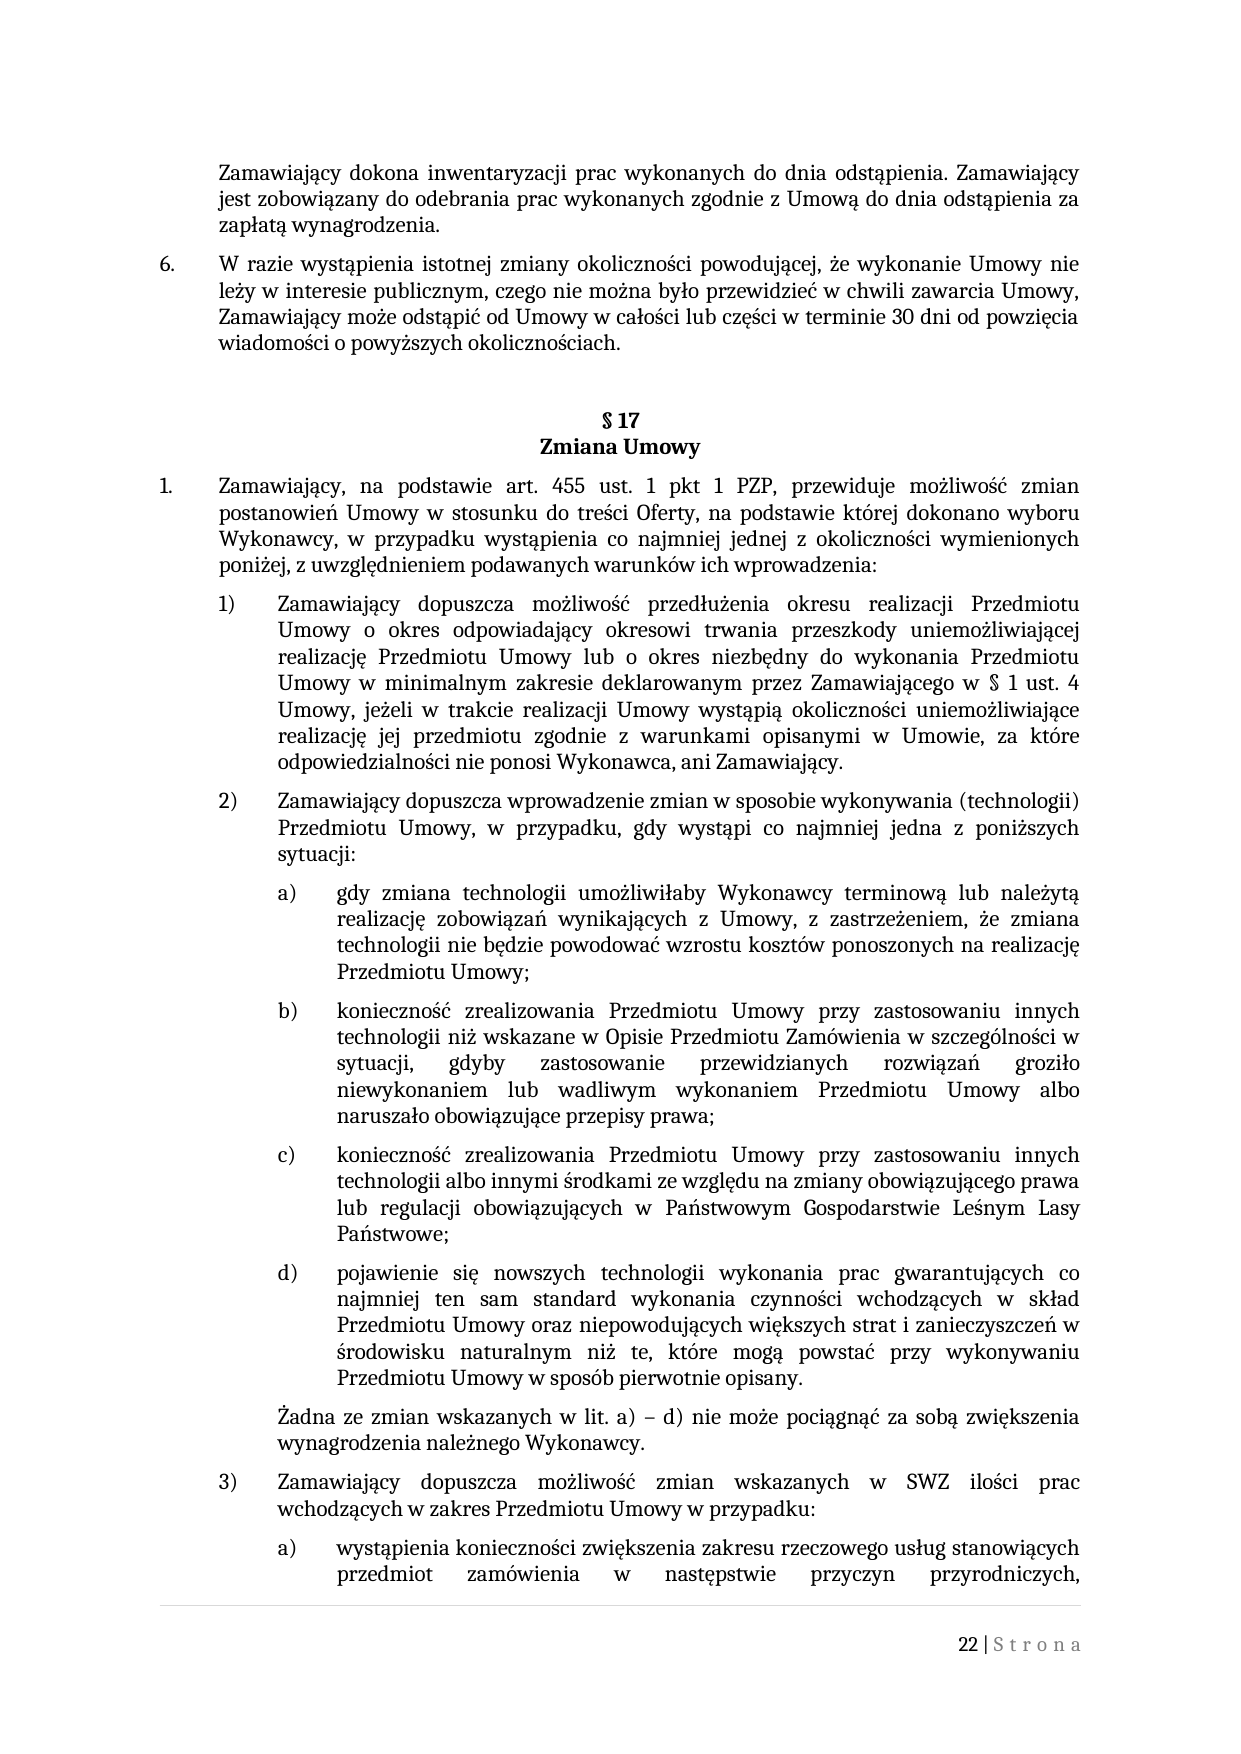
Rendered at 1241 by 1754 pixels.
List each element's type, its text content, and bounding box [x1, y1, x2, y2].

text § 17 Zmiana Umowy [159, 408, 1081, 461]
list W razie wystąpienia istotnej zmiany okoliczności powodującej, że wykonanie Umowy nie leży w interesie publicznym, czego nie można było przewidzieć w chwili zawarcia Umowy, Zamawiający może odstąpić od Umowy w całości lub części w terminie 30 dni od powzięcia wiadomości o powyższych okolicznościach. [159, 251, 1081, 356]
list Zamawiający dopuszcza możliwość zmian wskazanych w SWZ ilości prac wchodzących w zakres Przedmiotu Umowy w przypadku: [218, 1469, 1081, 1522]
list pojawienie się nowszych technologii wykonania prac gwarantujących co najmniej ten sam standard wykonania czynności wchodzących w skład Przedmiotu Umowy oraz niepowodujących większych strat i zanieczyszczeń w środowisku naturalnym niż te, które mogą powstać przy wykonywaniu Przedmiotu Umowy w sposób pierwotnie opisany. [278, 1259, 1081, 1391]
list konieczność zrealizowania Przedmiotu Umowy przy zastosowaniu innych technologii albo innymi środkami ze względu na zmiany obowiązującego prawa lub regulacji obowiązujących w Państwowym Gospodarstwie Leśnym Lasy Państwowe; [278, 1142, 1081, 1247]
list konieczność zrealizowania Przedmiotu Umowy przy zastosowaniu innych technologii niż wskazane w Opisie Przedmiotu Zamówienia w szczególności w sytuacji, gdyby zastosowanie przewidzianych rozwiązań groziło niewykonaniem lub wadliwym wykonaniem Przedmiotu Umowy albo naruszało obowiązujące przepisy prawa; [278, 997, 1081, 1129]
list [159, 159, 1081, 238]
list Zamawiający dopuszcza możliwość przedłużenia okresu realizacji Przedmiotu Umowy o okres odpowiadający okresowi trwania przeszkody uniemożliwiającej realizację Przedmiotu Umowy lub o okres niezbędny do wykonania Przedmiotu Umowy w minimalnym zakresie deklarowanym przez Zamawiającego w § 1 ust. 4 Umowy, jeżeli w trakcie realizacji Umowy wystąpią okoliczności uniemożliwiające realizację jej przedmiotu zgodnie z warunkami opisanymi w Umowie, za które odpowiedzialności nie ponosi Wykonawca, ani Zamawiający. [218, 591, 1081, 775]
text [278, 1534, 1081, 1587]
list gdy zmiana technologii umożliwiłaby Wykonawcy terminową lub należytą realizację zobowiązań wynikających z Umowy, z zastrzeżeniem, że zmiana technologii nie będzie powodować wzrostu kosztów ponoszonych na realizację Przedmiotu Umowy; [278, 879, 1081, 985]
list Zamawiający dopuszcza wprowadzenie zmian w sposobie wykonywania (technologii) Przedmiotu Umowy, w przypadku, gdy wystąpi co najmniej jedna z poniższych sytuacji: [218, 788, 1081, 867]
text 1. Zamawiający, na podstawie art. 455 ust. 1 pkt 1 PZP, przewiduje możliwość zmian postanowień Umowy w stosunku do treści Oferty, na podstawie której dokonano wyboru Wykonawcy, w przypadku wystąpienia co najmniej jednej z okoliczności wymienionych poniżej, z uwzględnieniem podawanych warunków ich wprowadzenia: [159, 473, 1081, 578]
text Żadna ze zmian wskazanych w lit. a) – d) nie może pociągnąć za sobą zwiększenia wynagrodzenia należnego Wykonawcy. [278, 1404, 1081, 1457]
